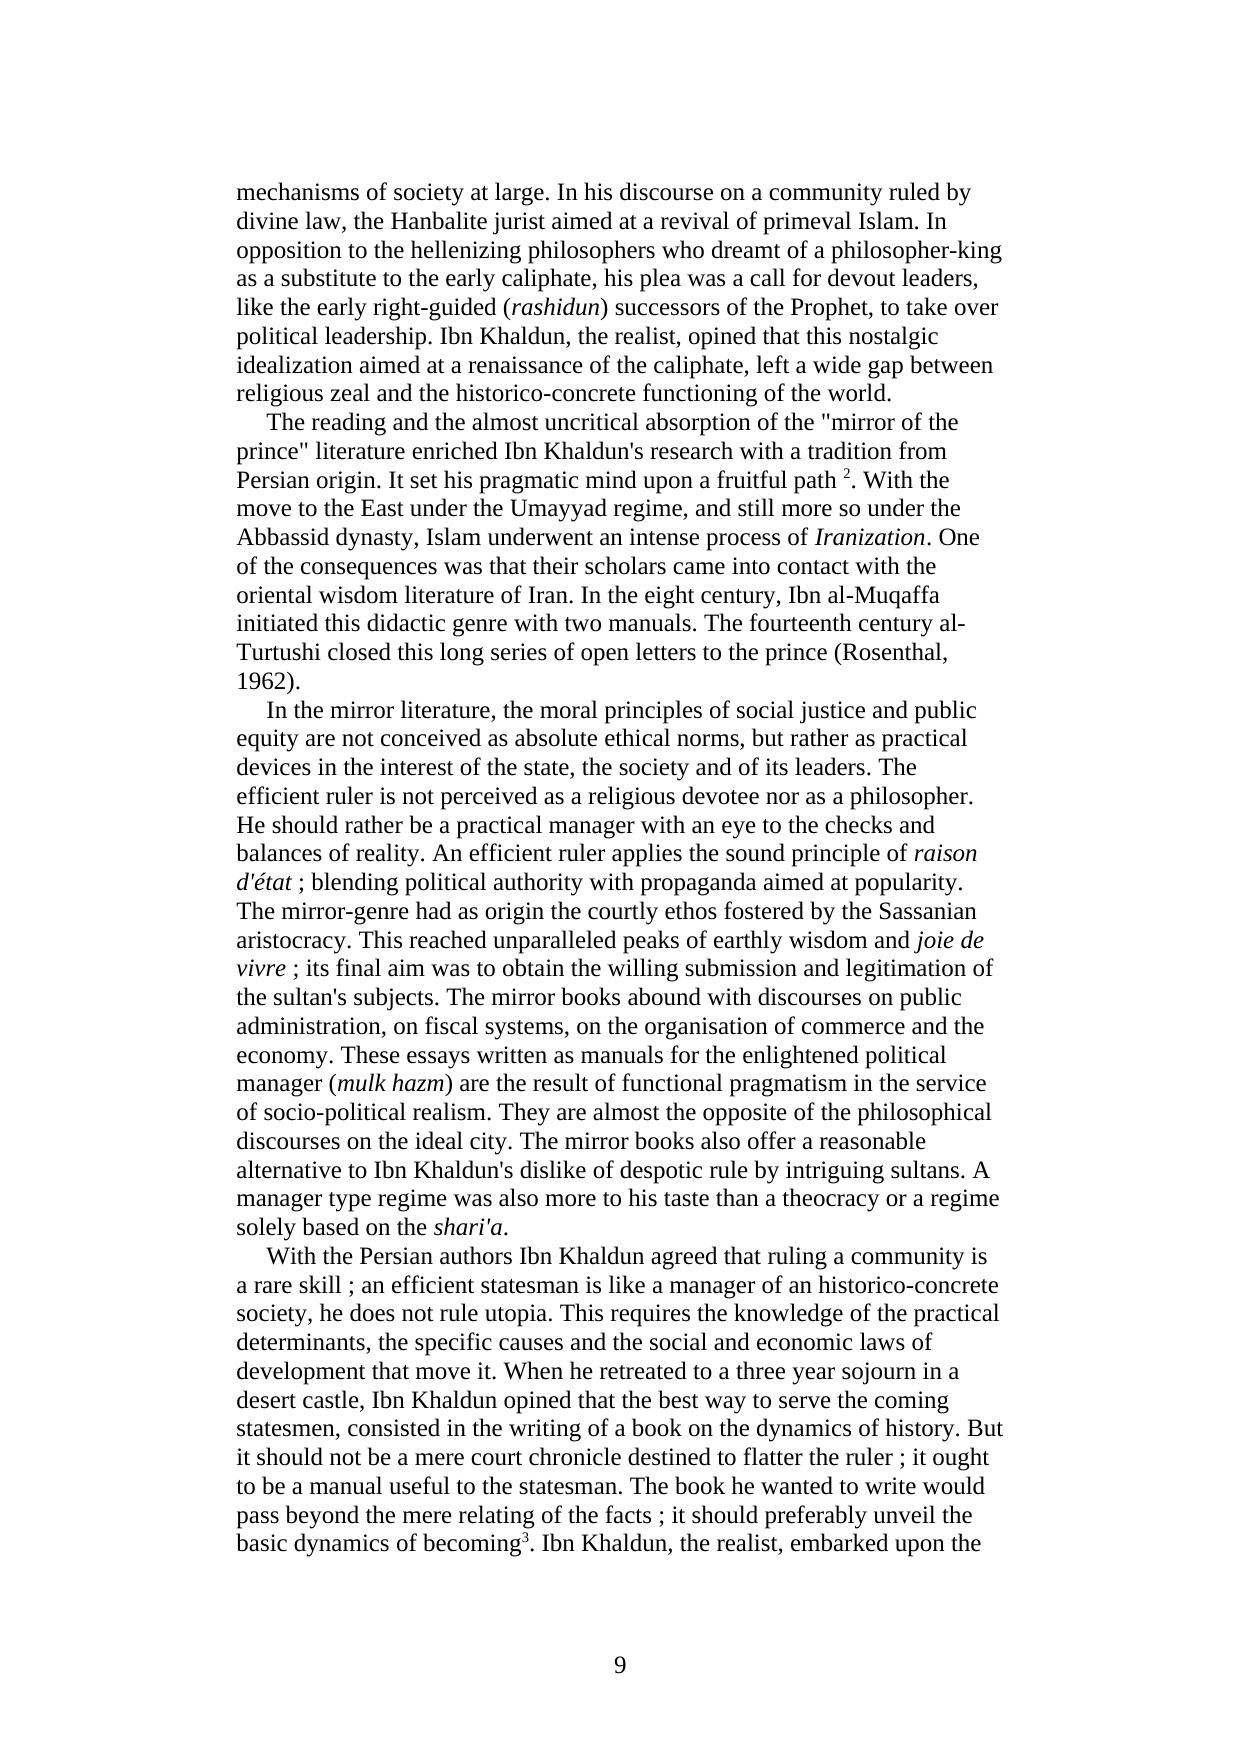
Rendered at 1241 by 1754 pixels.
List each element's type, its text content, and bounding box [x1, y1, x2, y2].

text In the mirror literature, the moral principles of social justice and public equity are not conceived as absolute ethical norms, but rather as practical devices in the interest of the state, the society and of its leaders. The efficient ruler is not perceived as a religious devotee nor as a philosopher. He should rather be a practical manager with an eye to the checks and balances of reality. An efficient ruler applies the sound principle of raison d'état ; blending political authority with propaganda aimed at popularity. The mirror-genre had as origin the courtly ethos fostered by the Sassanian aristocracy. This reached unparalleled peaks of earthly wisdom and joie de vivre ; its final aim was to obtain the willing submission and legitimation of the sultan's subjects. The mirror books abound with discourses on public administration, on fiscal systems, on the organisation of commerce and the economy. These essays written as manuals for the enlightened political manager (mulk hazm) are the result of functional pragmatism in the service of socio-political realism. They are almost the opposite of the philosophical discourses on the ideal city. The mirror books also offer a reasonable alternative to Ibn Khaldun's dislike of despotic rule by intriguing sultans. A manager type regime was also more to his taste than a theocracy or a regime solely based on the shari'a. [236, 695, 1004, 1241]
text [236, 1241, 1004, 1557]
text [236, 177, 1004, 407]
text The reading and the almost uncritical absorption of the "mirror of the prince" literature enriched Ibn Khaldun's research with a tradition from Persian origin. It set his pragmatic mind upon a fruitful path . With the move to the East under the Umayyad regime, and still more so under the Abbassid dynasty, Islam underwent an intense process of Iranization. One of the consequences was that their scholars came into contact with the oriental wisdom literature of Iran. In the eight century, Ibn al-Muqaffa initiated this didactic genre with two manuals. The fourteenth century al-Turtushi closed this long series of open letters to the prince (Rosenthal, 1962). [236, 407, 1004, 695]
